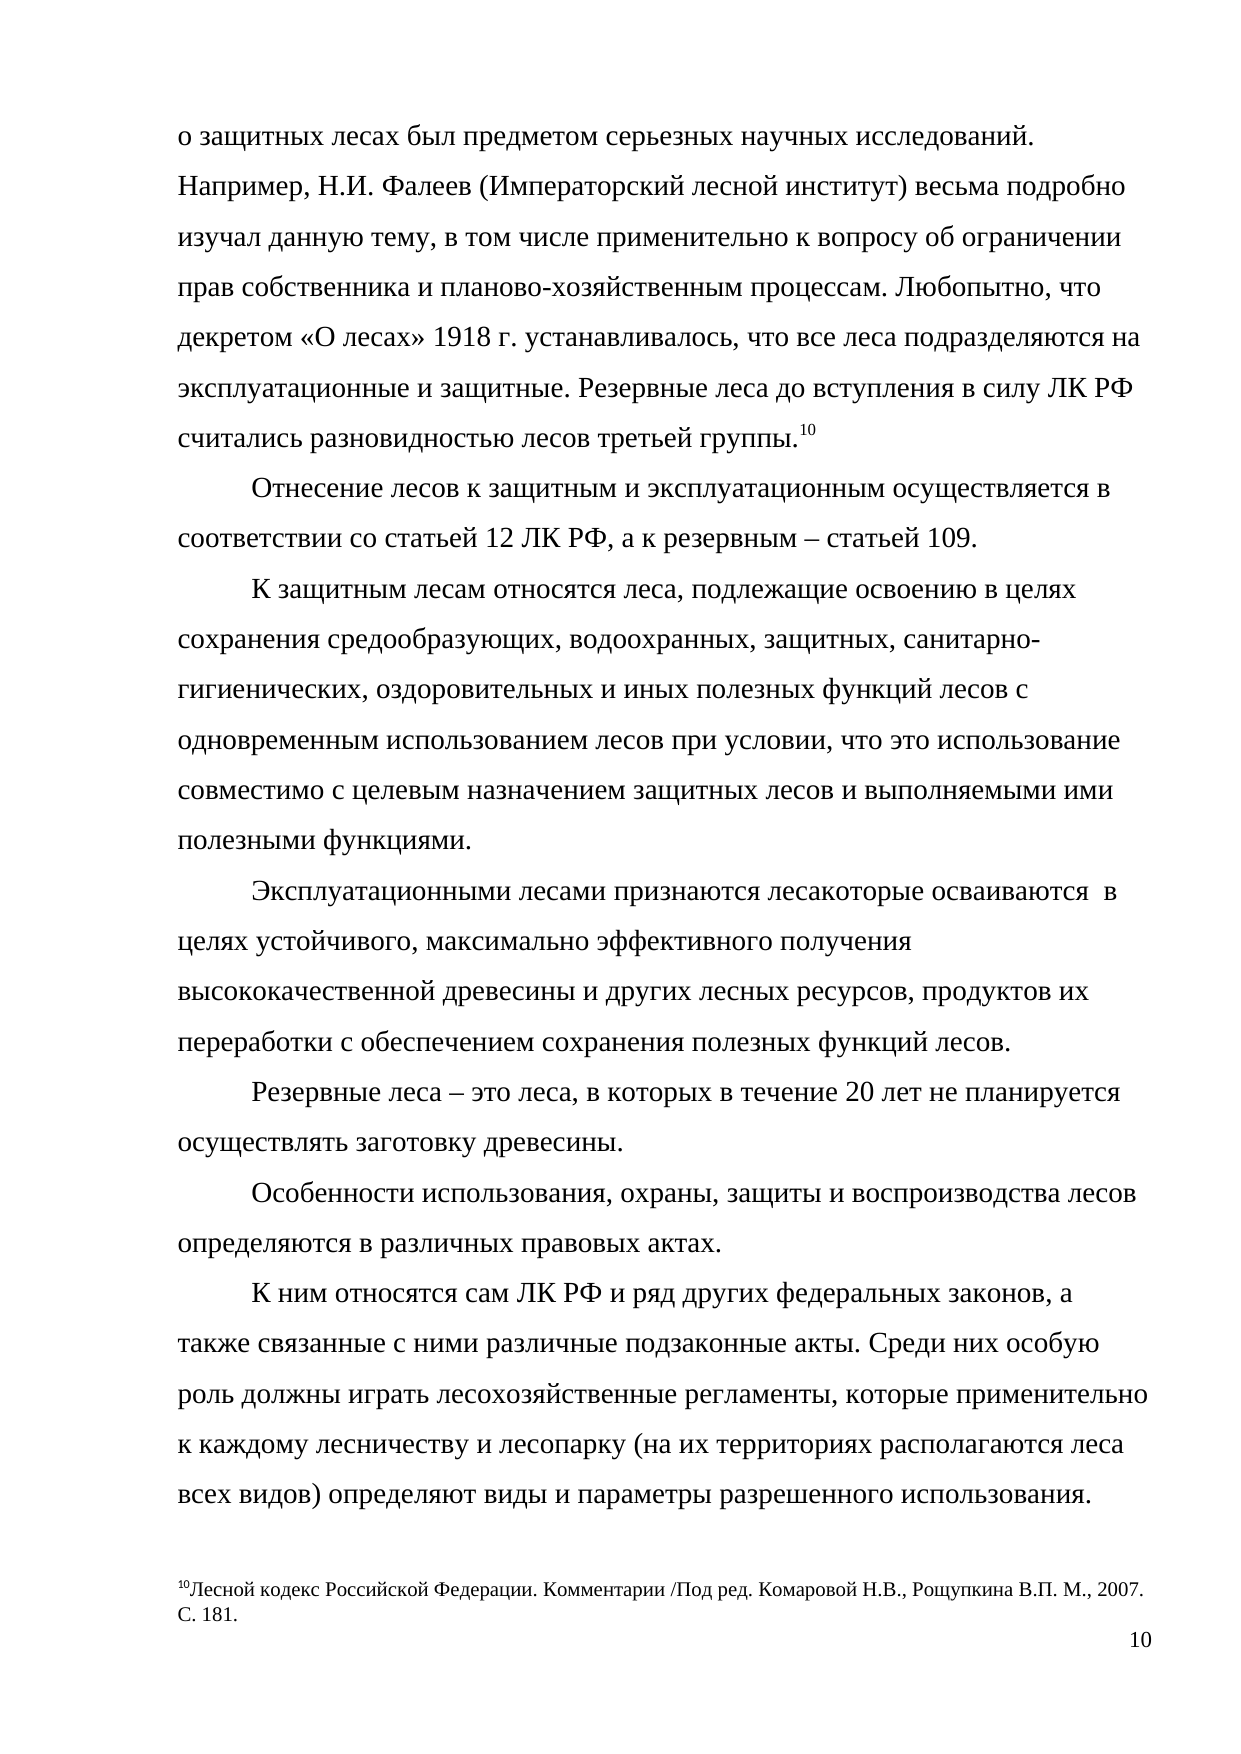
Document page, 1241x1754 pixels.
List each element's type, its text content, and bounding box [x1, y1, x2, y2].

text Эксплуатационными лесами признаются лесакоторые осваиваются в целях устойчивого, максимально эффективного получения высококачественной древесины и других лесных ресурсов, продуктов их переработки с обеспечением сохранения полезных функций лесов. [177, 873, 1152, 1057]
text К ним относятся сам ЛК РФ и ряд других федеральных законов, а также связанные с ними различные подзаконные акты. Среди них особую роль должны играть лесохозяйственные регламенты, которые применительно к каждому лесничеству и лесопарку (на их территориях располагаются леса всех видов) определяют виды и параметры разрешенного использования. [177, 1275, 1152, 1510]
text К защитным лесам относятся леса, подлежащие освоению в целях сохранения средообразующих, водоохранных, защитных, санитарно-гигиенических, оздоровительных и иных полезных функций лесов с одновременным использованием лесов при условии, что это использование совместимо с целевым назначением защитных лесов и выполняемыми ими полезными функциями. [177, 571, 1152, 856]
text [177, 118, 1152, 453]
text Резервные леса – это леса, в которых в течение 20 лет не планируется осуществлять заготовку древесины. [177, 1074, 1152, 1158]
text Особенности использования, охраны, защиты и воспроизводства лесов определяются в различных правовых актах. [177, 1175, 1152, 1258]
text Отнесение лесов к защитным и эксплуатационным осуществляется в соответствии со статьей 12 ЛК РФ, а к резервным – статьей 109. [177, 470, 1152, 554]
